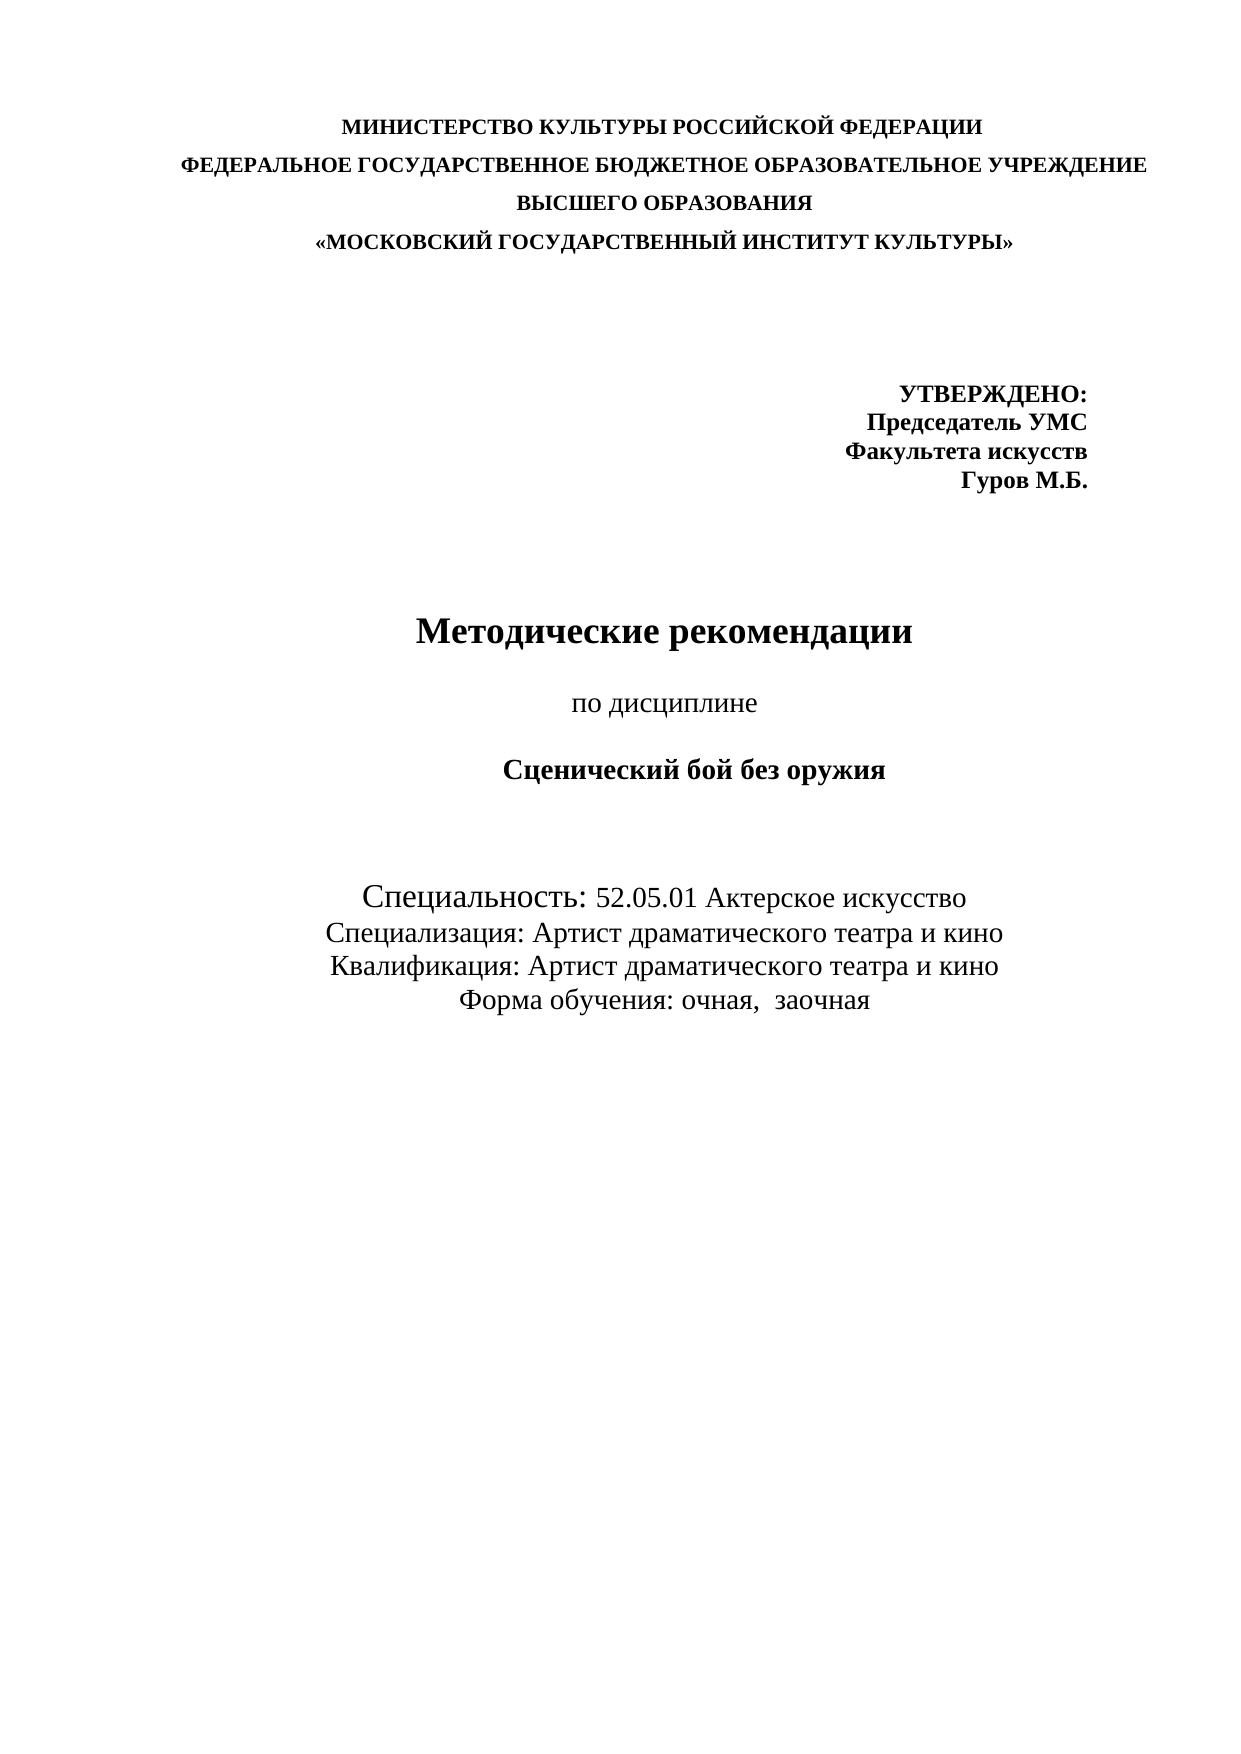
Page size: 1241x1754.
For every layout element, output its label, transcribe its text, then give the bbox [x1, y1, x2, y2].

text Специальность: 52.05.01 Актерское искусство [313, 877, 1016, 915]
text Методические рекомендации [313, 609, 1016, 652]
text ВЫСШЕГО ОБРАЗОВАНИЯ [516, 191, 1159, 216]
subtitle Специализация: Артист драматического театра и кино Квалификация: Артист драматического театра и кино Форма обучения: очная, заочная [313, 915, 1016, 1016]
table_header УТВЕРЖДЕНО: Председатель УМС Факультета искусств Гуров М.Б. [656, 379, 1099, 494]
text МИНИСТЕРСТВО КУЛЬТУРЫ РОССИЙСКОЙ ФЕДЕРАЦИИ ФЕДЕРАЛЬНОЕ ГОСУДАРСТВЕННОЕ БЮДЖЕТНОЕ ОБРАЗОВАТЕЛЬНОЕ УЧРЕЖДЕНИЕ [181, 114, 1149, 178]
subtitle по дисциплине [313, 685, 1016, 718]
text «МОСКОВСКИЙ ГОСУДАРСТВЕННЫЙ ИНСТИТУТ КУЛЬТУРЫ» [313, 229, 1016, 254]
text Сценический бой без оружия [313, 752, 1075, 786]
